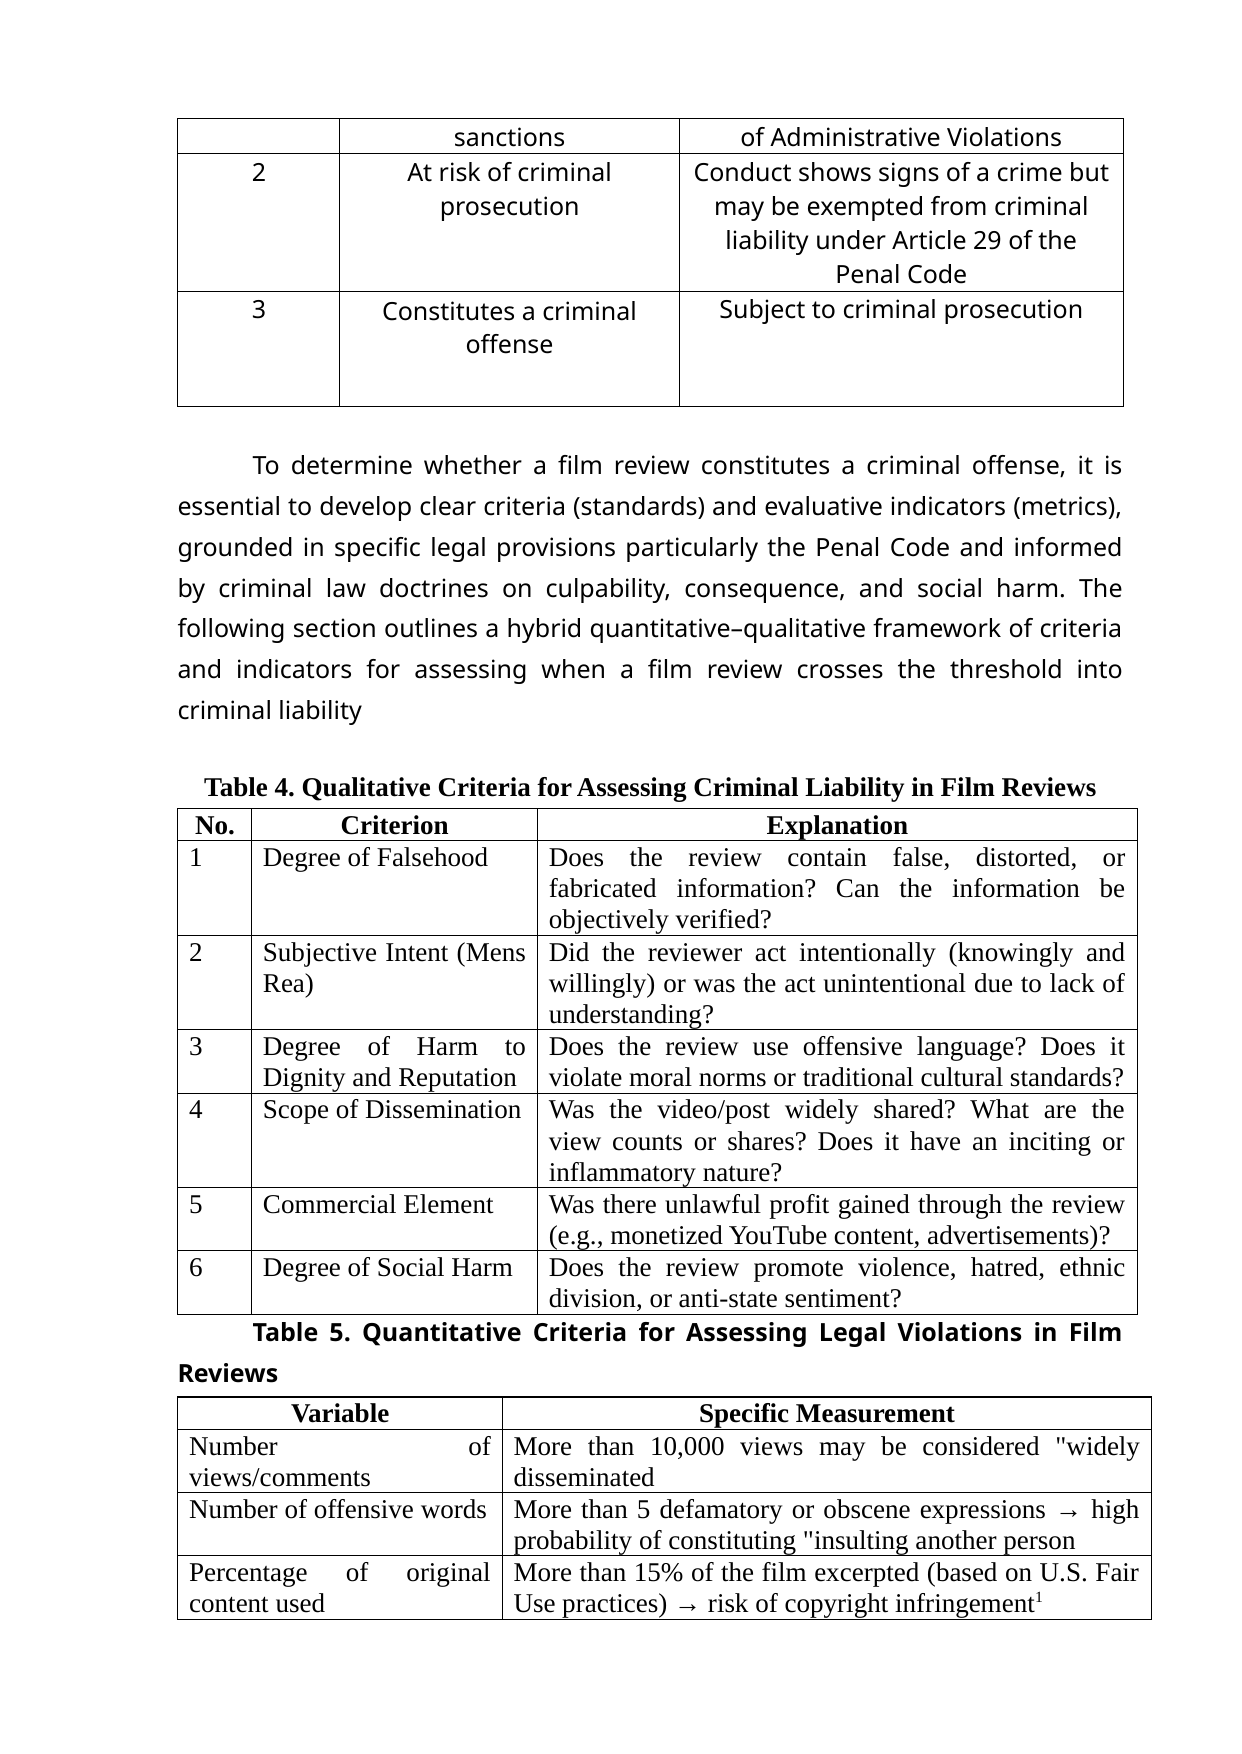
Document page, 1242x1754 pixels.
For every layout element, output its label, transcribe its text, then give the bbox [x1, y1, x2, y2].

table_cell 6 [178, 1251, 251, 1314]
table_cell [340, 119, 679, 153]
text Table 4. Qualitative Criteria for Assessing Criminal Liability in Film Reviews [177, 771, 1123, 802]
table_cell More than 15% of the film excerpted (based on U.S. Fair Use practices) → risk of copyright infringement [503, 1556, 1151, 1619]
table_cell Does the review contain false, distorted, or fabricated information? Can the information be objectively verified? [538, 841, 1137, 935]
table_cell Number of views/comments [178, 1430, 502, 1492]
table_cell Did the reviewer act intentionally (knowingly and willingly) or was the act unintentional due to lack of understanding? [538, 936, 1137, 1029]
table_cell Was there unlawful profit gained through the review (e.g., monetized YouTube content, advertisements)? [538, 1188, 1137, 1250]
table_cell Commercial Element [252, 1188, 537, 1250]
table_cell 1 [178, 841, 251, 935]
table_cell 1 [178, 119, 339, 153]
text To determine whether a film review constitutes a criminal offense, it is essential to develop clear criteria (standards) and evaluative indicators (metrics), grounded in specific legal provisions particularly the Penal Code and informed by criminal law doctrines on culpability, consequence, and social harm. The following section outlines a hybrid quantitative–qualitative framework of criteria and indicators for assessing when a film review crosses the threshold into criminal liability [177, 448, 1123, 727]
table_cell Degree of Harm to Dignity and Reputation [252, 1030, 537, 1093]
table_cell 4 [178, 1094, 251, 1187]
table_cell Number of offensive words [178, 1493, 502, 1555]
table_cell More than 10,000 views may be considered "widely disseminated [503, 1430, 1151, 1492]
table_cell Percentage of original content used [178, 1556, 502, 1619]
table_cell 3 [178, 292, 339, 406]
table_cell Does the review promote violence, hatred, ethnic division, or anti-state sentiment? [538, 1251, 1137, 1314]
table_cell 2 [178, 936, 251, 1029]
table_cell 5 [178, 1188, 251, 1250]
table_cell Degree of Social Harm [252, 1251, 537, 1314]
table_cell At risk of criminal prosecution [340, 154, 679, 291]
table_header Specific Measurement [503, 1398, 1151, 1429]
table_cell Subject to criminal prosecution [680, 292, 1123, 406]
table_header Criterion [252, 809, 537, 840]
table_cell Conduct shows signs of a crime but may be exempted from criminal liability under Article 29 of the Penal Code [680, 154, 1123, 291]
table_cell Does the review use offensive language? Does it violate moral norms or traditional cultural standards? [538, 1030, 1137, 1093]
text Table 5. Quantitative Criteria for Assessing Legal Violations in Film Reviews [177, 1315, 1123, 1390]
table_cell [680, 119, 1123, 153]
table_cell Scope of Dissemination [252, 1094, 537, 1187]
table_cell More than 5 defamatory or obscene expressions → high probability of constituting "insulting another person [503, 1493, 1151, 1555]
table_cell 3 [178, 1030, 251, 1093]
table_cell Subjective Intent (Mens Rea) [252, 936, 537, 1029]
table_cell Was the video/post widely shared? What are the view counts or shares? Does it have an inciting or inflammatory nature? [538, 1094, 1137, 1187]
table_cell 2 [178, 154, 339, 291]
table_header Explanation [538, 809, 1137, 840]
table_cell [340, 292, 679, 406]
table_header Variable [178, 1398, 502, 1429]
table_cell Degree of Falsehood [252, 841, 537, 935]
table_header No. [178, 809, 251, 840]
